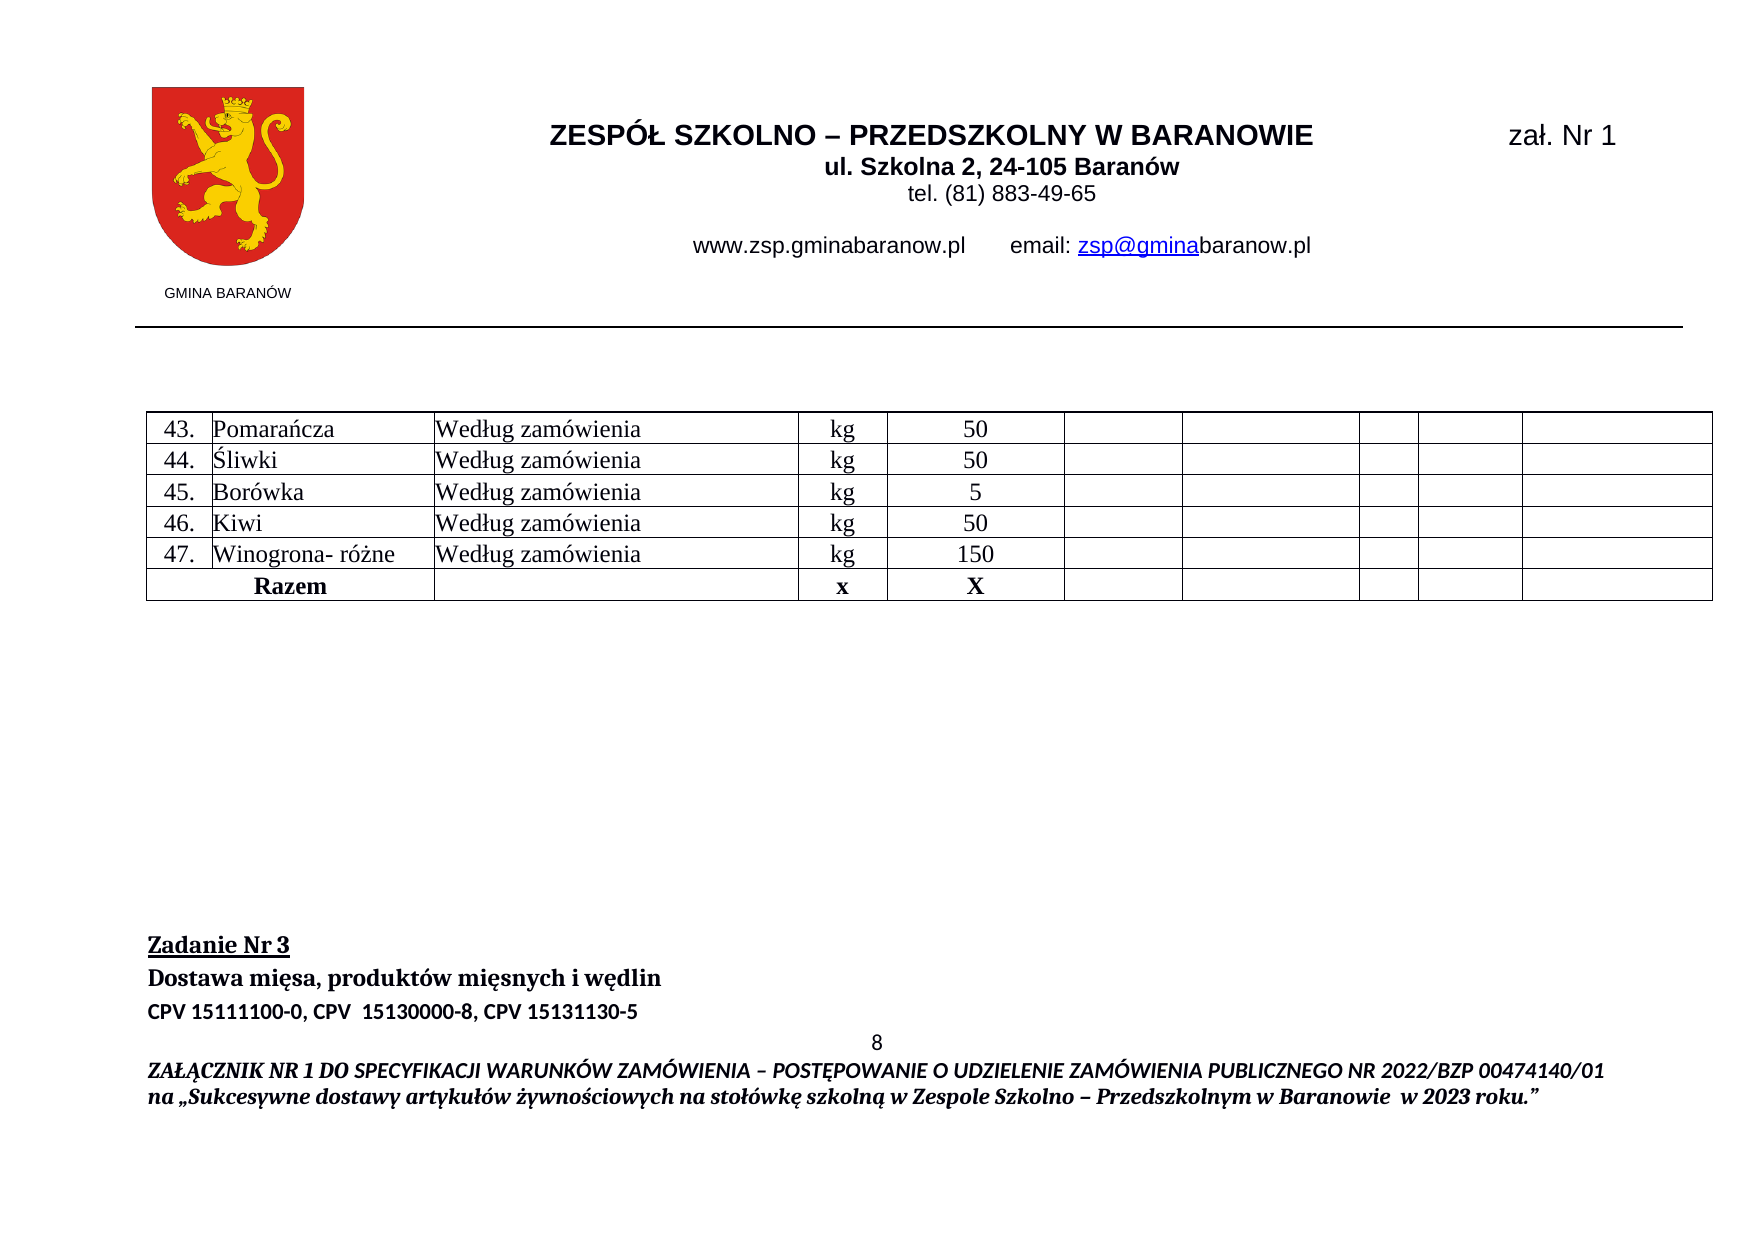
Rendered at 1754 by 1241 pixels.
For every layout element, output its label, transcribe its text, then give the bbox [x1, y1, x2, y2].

table_cell 46. [147, 507, 212, 537]
table_cell [1419, 569, 1522, 599]
table_cell 150 [888, 538, 1064, 568]
table_cell 43. [147, 413, 212, 443]
table_cell [1419, 507, 1522, 537]
table_cell [435, 569, 798, 599]
table_cell [1419, 538, 1522, 568]
table_cell Według zamówienia [435, 507, 798, 537]
table_cell Kiwi [213, 507, 434, 537]
table_cell [1419, 444, 1522, 474]
table_cell 50 [888, 413, 1064, 443]
table_cell 50 [888, 507, 1064, 537]
table_cell Śliwki [213, 444, 434, 474]
table_cell X [888, 569, 1064, 599]
table_cell [1360, 475, 1418, 506]
table_cell [1183, 538, 1359, 568]
text Dostawa mięsa, produktów mięsnych i wędlin [148, 964, 1606, 993]
table_cell 5 [888, 475, 1064, 506]
table_cell [1065, 538, 1182, 568]
table_cell kg [799, 444, 887, 474]
table_cell Według zamówienia [435, 475, 798, 506]
table_cell [1419, 413, 1522, 443]
table_cell Pomarańcza [213, 413, 434, 443]
table_cell 50 [888, 444, 1064, 474]
table_cell Winogrona- różne [213, 538, 434, 568]
table_cell [1065, 569, 1182, 599]
table_cell kg [799, 507, 887, 537]
table_cell [1419, 475, 1522, 506]
table_cell [1183, 569, 1359, 599]
table_cell 47. [147, 538, 212, 568]
table_cell x [799, 569, 887, 599]
table_cell kg [799, 538, 887, 568]
table_cell [1065, 507, 1182, 537]
text CPV 15111100-0, CPV 15130000-8, CPV 15131130-5 [148, 997, 1606, 1025]
table_cell kg [799, 413, 887, 443]
table_cell [1360, 569, 1418, 599]
table_cell [1065, 475, 1182, 506]
table_cell [1523, 538, 1712, 568]
table_cell Borówka [213, 475, 434, 506]
table_cell [1065, 444, 1182, 474]
picture [151, 87, 305, 266]
table_cell [1523, 444, 1712, 474]
table_cell [1065, 413, 1182, 443]
table_cell [1183, 444, 1359, 474]
table_cell [1360, 507, 1418, 537]
table_cell Według zamówienia [435, 413, 798, 443]
table_cell [1360, 538, 1418, 568]
table_cell kg [799, 475, 887, 506]
text Zadanie Nr 3 [148, 931, 1606, 959]
table_cell 44. [147, 444, 212, 474]
table_cell [1523, 569, 1712, 599]
table_cell [1360, 444, 1418, 474]
table_cell Razem [147, 569, 434, 599]
table_cell Według zamówienia [435, 538, 798, 568]
table_cell [1523, 475, 1712, 506]
table_cell [1523, 507, 1712, 537]
table_cell [1183, 507, 1359, 537]
table_cell [1183, 413, 1359, 443]
table_cell Według zamówienia [435, 444, 798, 474]
table_cell [1183, 475, 1359, 506]
table_cell [1523, 413, 1712, 443]
table_cell 45. [147, 475, 212, 506]
table_cell [1360, 413, 1418, 443]
